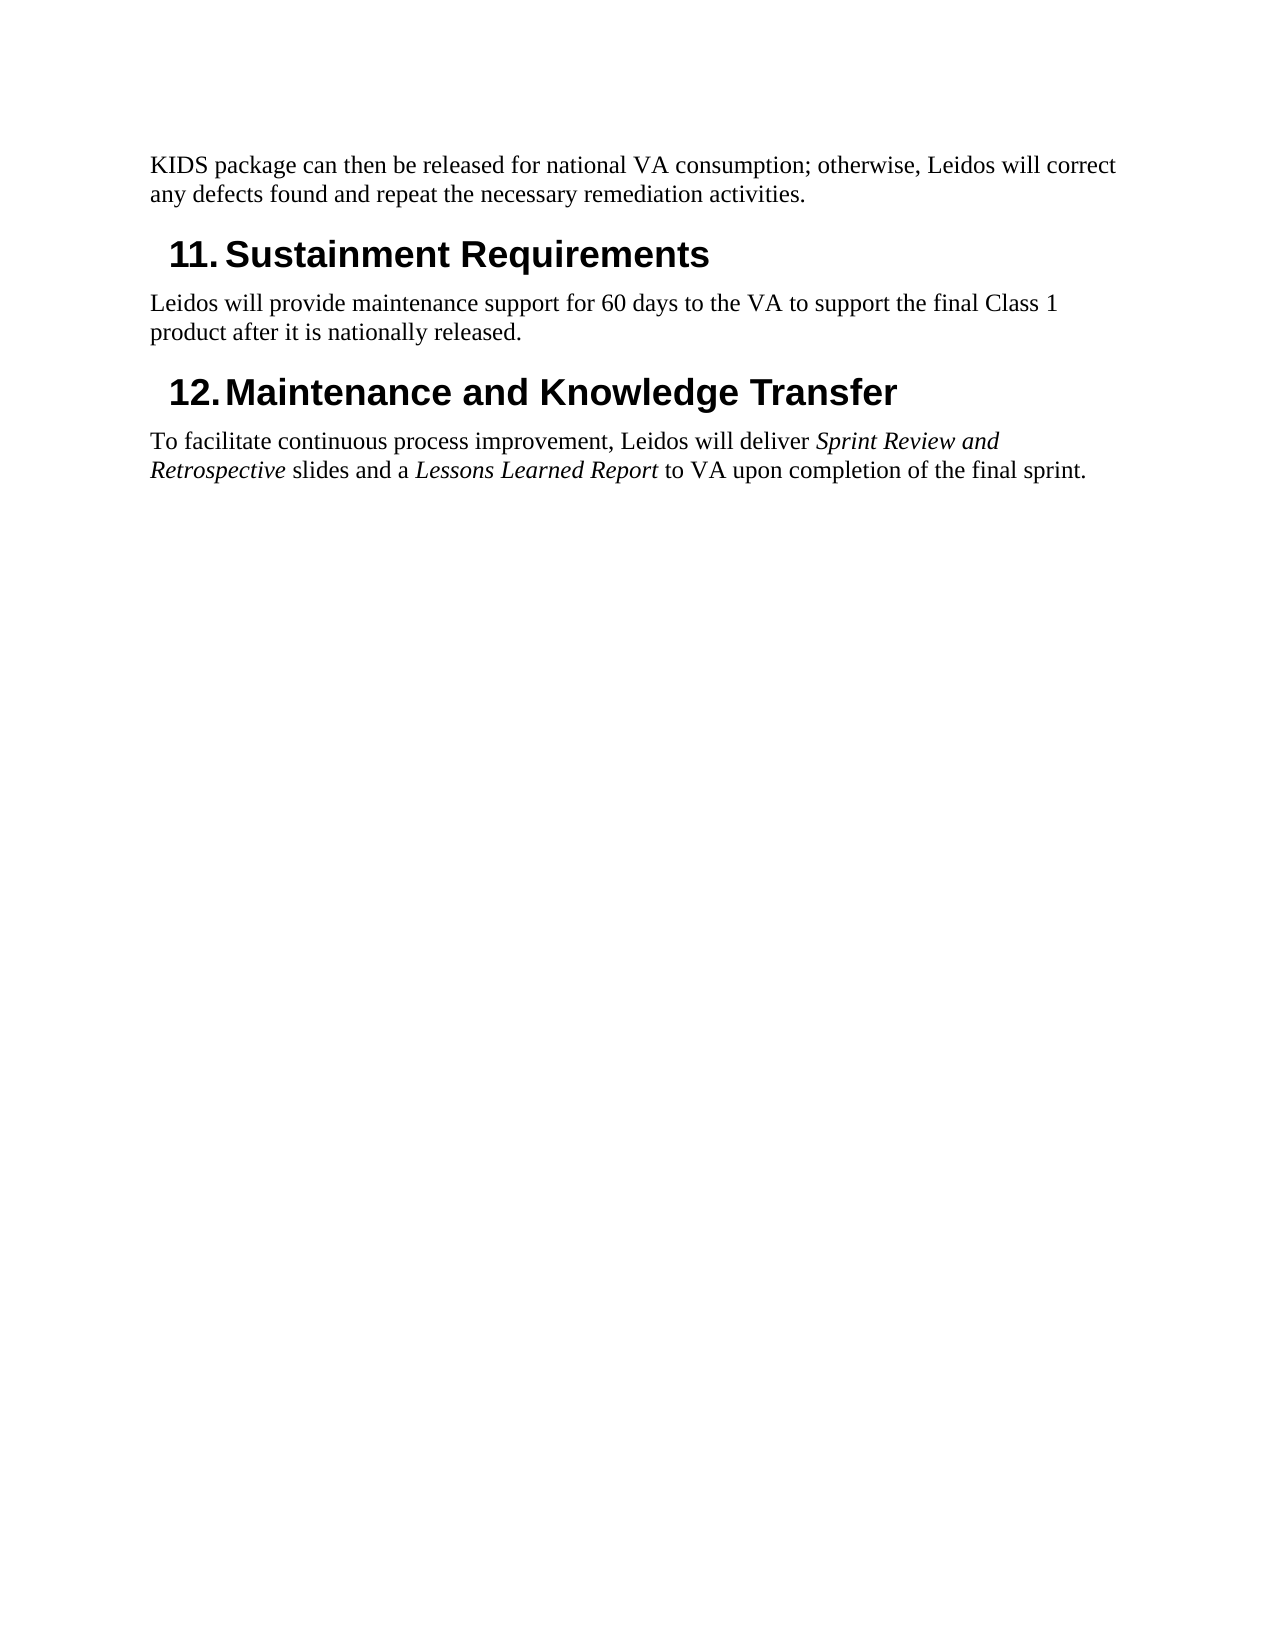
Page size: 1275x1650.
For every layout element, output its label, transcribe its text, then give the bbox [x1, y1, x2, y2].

text Leidos will provide maintenance support for 60 days to the VA to support the final Class 1 product after it is nationally released. [150, 288, 1125, 346]
text To facilitate continuous process improvement, Leidos will deliver Sprint Review and Retrospective slides and a Lessons Learned Report to VA upon completion of the final sprint. [150, 426, 1125, 484]
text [150, 150, 1125, 207]
subtitle Sustainment Requirements [169, 232, 1125, 276]
subtitle Maintenance and Knowledge Transfer [169, 371, 1125, 414]
